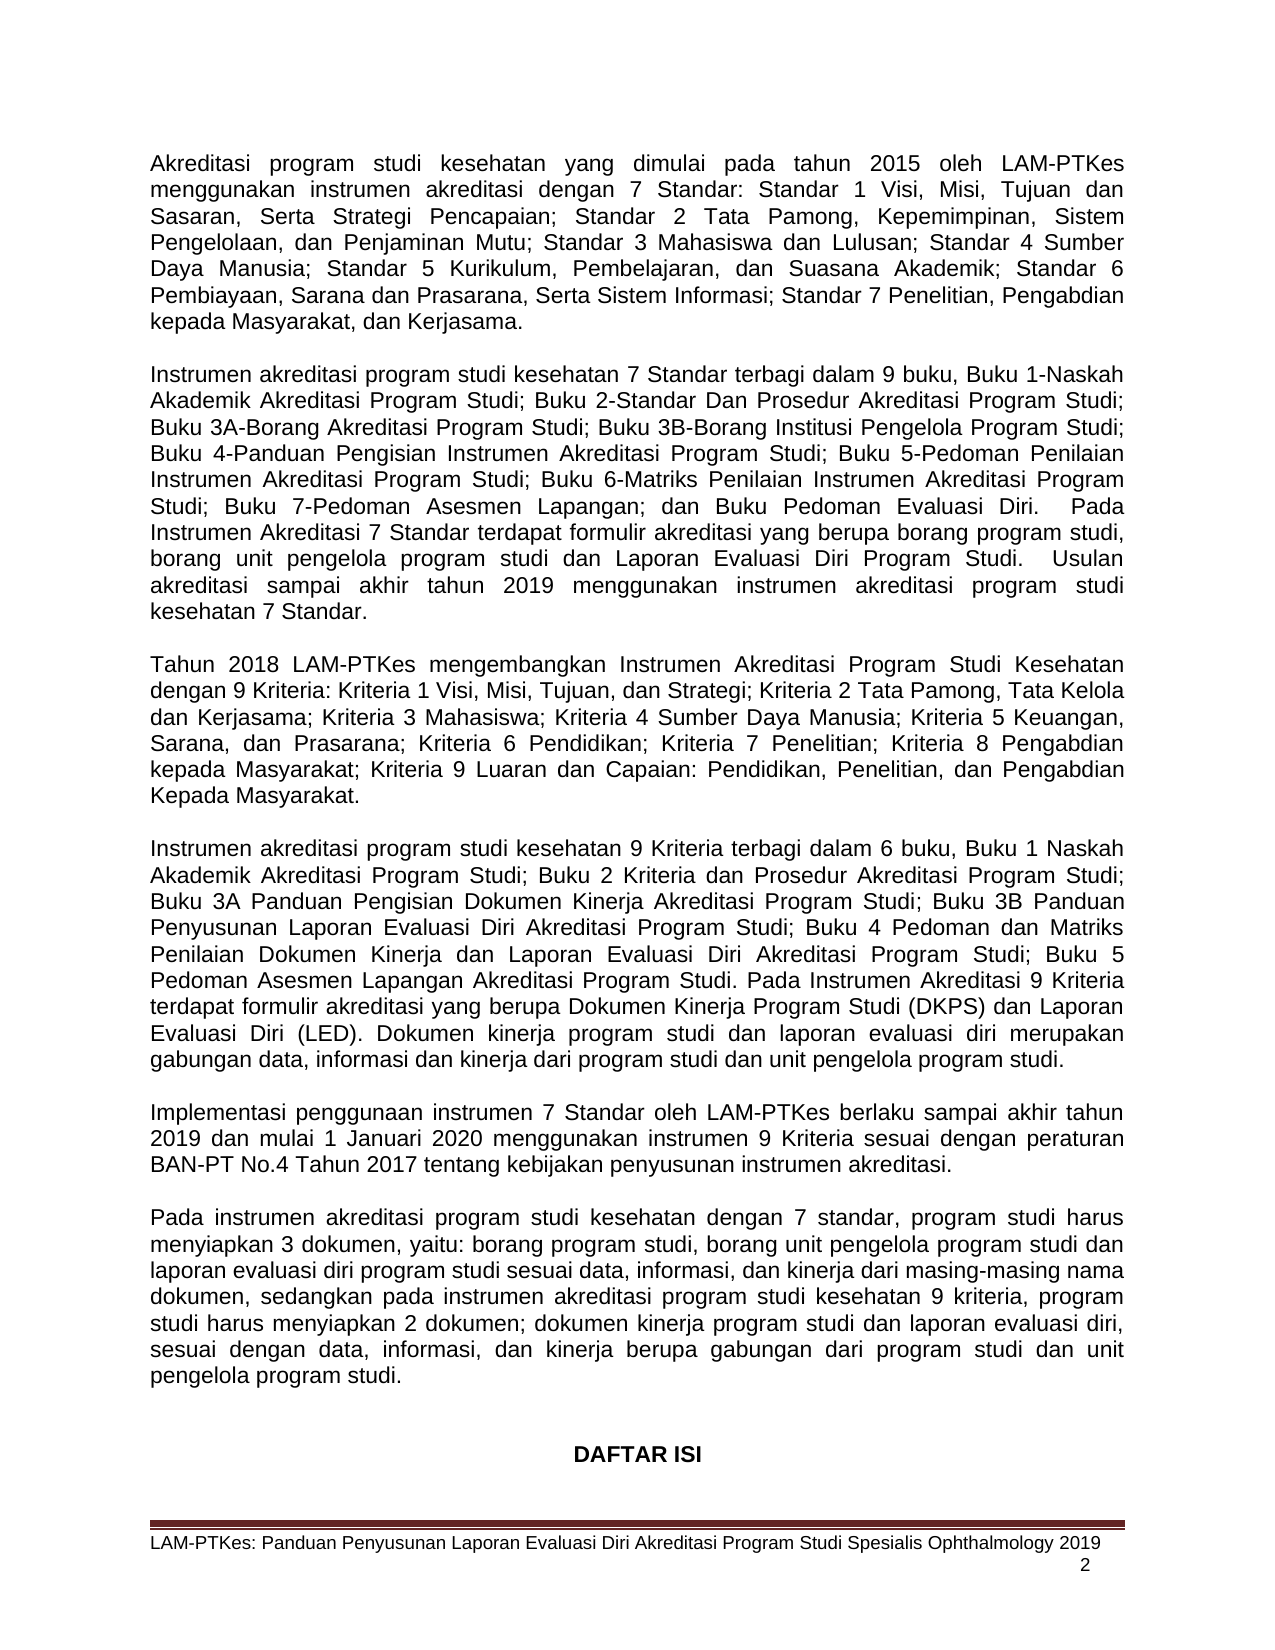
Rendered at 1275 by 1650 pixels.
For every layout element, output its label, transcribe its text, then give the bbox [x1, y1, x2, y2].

text Instrumen akreditasi program studi kesehatan 9 Kriteria terbagi dalam 6 buku, Buku 1 Naskah Akademik Akreditasi Program Studi; Buku 2 Kriteria dan Prosedur Akreditasi Program Studi; Buku 3A Panduan Pengisian Dokumen Kinerja Akreditasi Program Studi; Buku 3B Panduan Penyusunan Laporan Evaluasi Diri Akreditasi Program Studi; Buku 4 Pedoman dan Matriks Penilaian Dokumen Kinerja dan Laporan Evaluasi Diri Akreditasi Program Studi; Buku 5 Pedoman Asesmen Lapangan Akreditasi Program Studi. Pada Instrumen Akreditasi 9 Kriteria terdapat formulir akreditasi yang berupa Dokumen Kinerja Program Studi (DKPS) dan Laporan Evaluasi Diri (LED). Dokumen kinerja program studi dan laporan evaluasi diri merupakan gabungan data, informasi dan kinerja dari program studi dan unit pengelola program studi. [150, 835, 1125, 1072]
text Akreditasi program studi kesehatan yang dimulai pada tahun 2015 oleh LAM-PTKes menggunakan instrumen akreditasi dengan 7 Standar: Standar 1 Visi, Misi, Tujuan dan Sasaran, Serta Strategi Pencapaian; Standar 2 Tata Pamong, Kepemimpinan, Sistem Pengelolaan, dan Penjaminan Mutu; Standar 3 Mahasiswa dan Lulusan; Standar 4 Sumber Daya Manusia; Standar 5 Kurikulum, Pembelajaran, dan Suasana Akademik; Standar 6 Pembiayaan, Sarana dan Prasarana, Serta Sistem Informasi; Standar 7 Penelitian, Pengabdian kepada Masyarakat, dan Kerjasama. [150, 150, 1125, 334]
text Instrumen akreditasi program studi kesehatan 7 Standar terbagi dalam 9 buku, Buku 1-Naskah Akademik Akreditasi Program Studi; Buku 2-Standar Dan Prosedur Akreditasi Program Studi; Buku 3A-Borang Akreditasi Program Studi; Buku 3B-Borang Institusi Pengelola Program Studi; Buku 4-Panduan Pengisian Instrumen Akreditasi Program Studi; Buku 5-Pedoman Penilaian Instrumen Akreditasi Program Studi; Buku 6-Matriks Penilaian Instrumen Akreditasi Program Studi; Buku 7-Pedoman Asesmen Lapangan; dan Buku Pedoman Evaluasi Diri. Pada Instrumen Akreditasi 7 Standar terdapat formulir akreditasi yang berupa borang program studi, borang unit pengelola program studi dan Laporan Evaluasi Diri Program Studi. Usulan akreditasi sampai akhir tahun 2019 menggunakan instrumen akreditasi program studi kesehatan 7 Standar. [150, 361, 1125, 624]
text Implementasi penggunaan instrumen 7 Standar oleh LAM-PTKes berlaku sampai akhir tahun 2019 dan mulai 1 Januari 2020 menggunakan instrumen 9 Kriteria sesuai dengan peraturan BAN-PT No.4 Tahun 2017 tentang kebijakan penyusunan instrumen akreditasi. [150, 1099, 1125, 1178]
text Pada instrumen akreditasi program studi kesehatan dengan 7 standar, program studi harus menyiapkan 3 dokumen, yaitu: borang program studi, borang unit pengelola program studi dan laporan evaluasi diri program studi sesuai data, informasi, dan kinerja dari masing-masing nama dokumen, sedangkan pada instrumen akreditasi program studi kesehatan 9 kriteria, program studi harus menyiapkan 2 dokumen; dokumen kinerja program studi dan laporan evaluasi diri, sesuai dengan data, informasi, dan kinerja berupa gabungan dari program studi dan unit pengelola program studi. [150, 1204, 1125, 1389]
text Tahun 2018 LAM-PTKes mengembangkan Instrumen Akreditasi Program Studi Kesehatan dengan 9 Kriteria: Kriteria 1 Visi, Misi, Tujuan, dan Strategi; Kriteria 2 Tata Pamong, Tata Kelola dan Kerjasama; Kriteria 3 Mahasiswa; Kriteria 4 Sumber Daya Manusia; Kriteria 5 Keuangan, Sarana, dan Prasarana; Kriteria 6 Pendidikan; Kriteria 7 Penelitian; Kriteria 8 Pengabdian kepada Masyarakat; Kriteria 9 Luaran dan Capaian: Pendidikan, Penelitian, dan Pengabdian Kepada Masyarakat. [150, 651, 1125, 809]
subtitle DAFTAR ISI [150, 1441, 1125, 1468]
